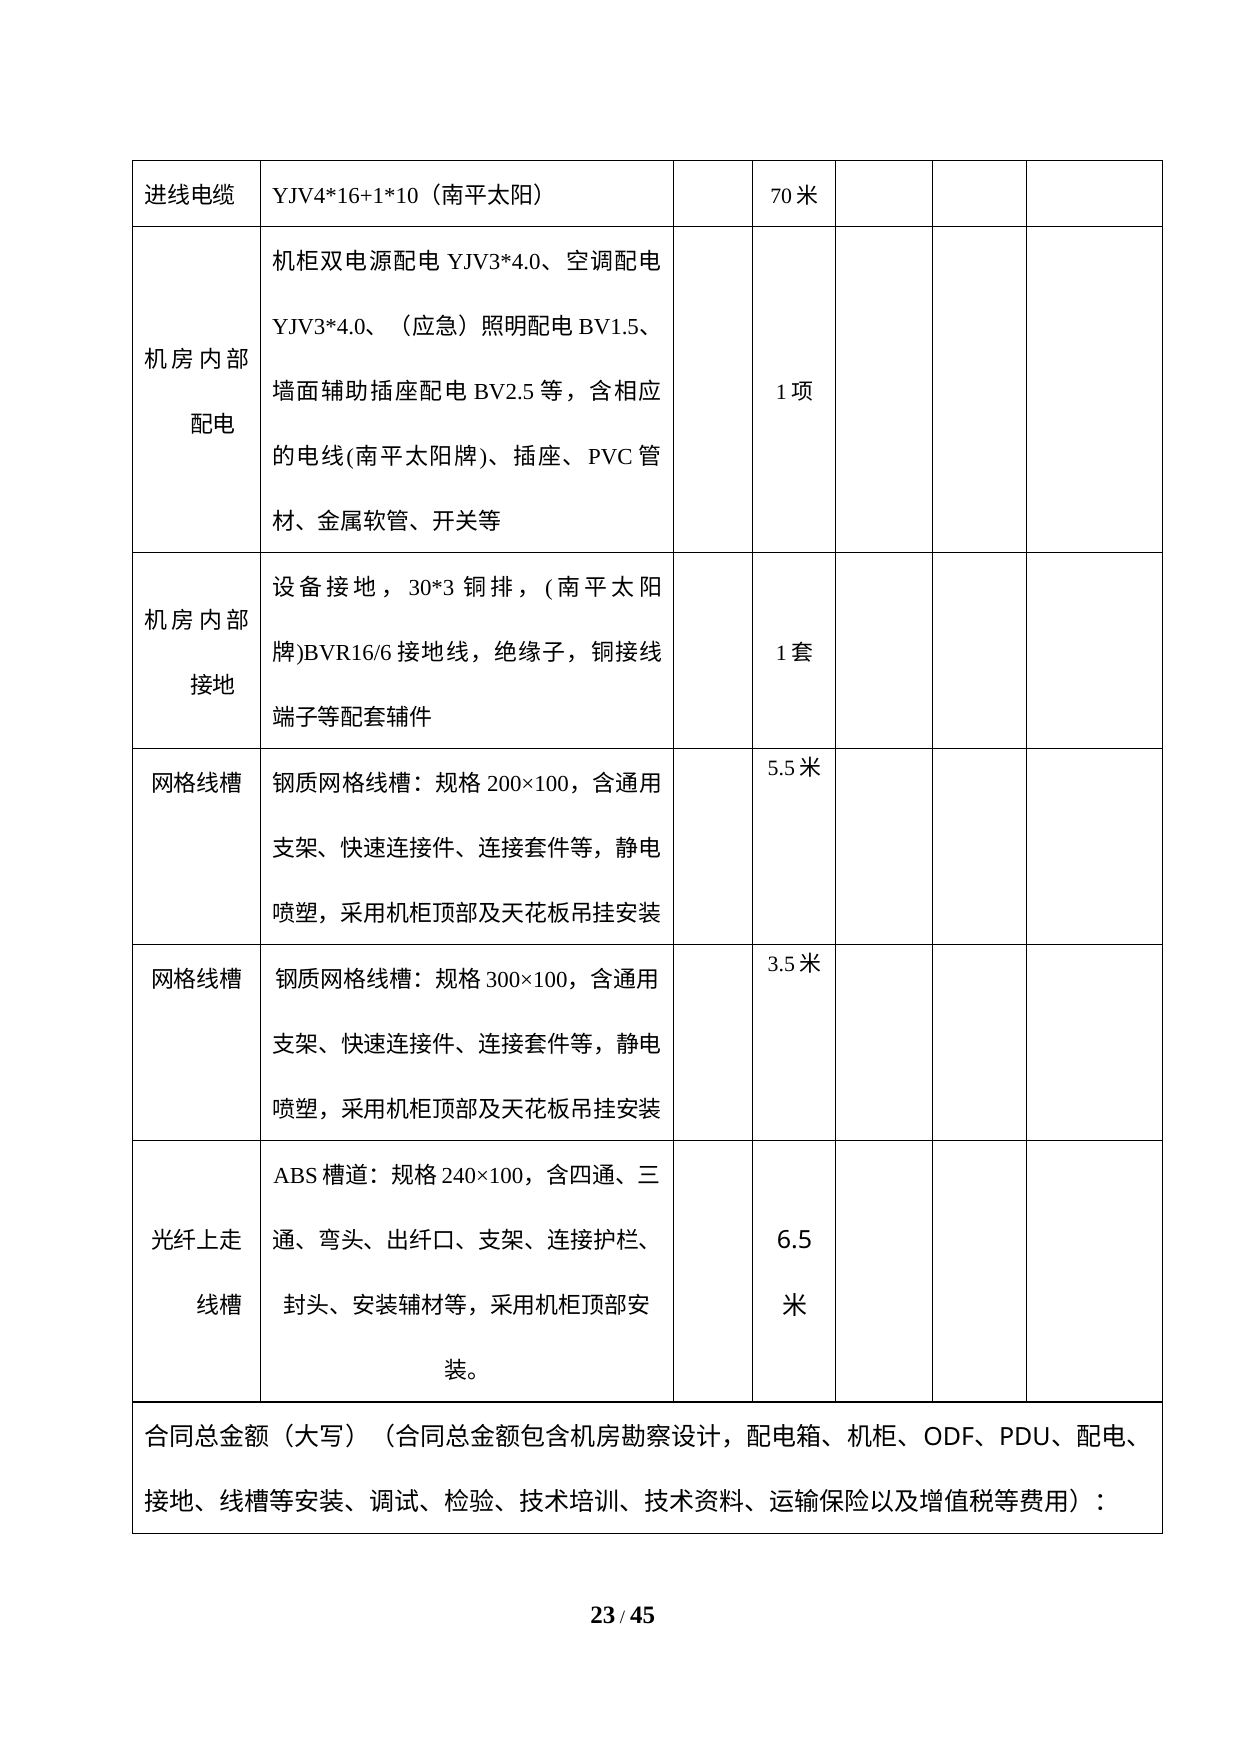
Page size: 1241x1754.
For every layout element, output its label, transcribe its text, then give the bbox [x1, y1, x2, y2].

table_cell 70米 [753, 161, 835, 226]
table_cell 机房内部配电 [133, 227, 260, 552]
table_cell [933, 945, 1026, 1140]
table_cell [836, 749, 932, 944]
table_cell 1项 [753, 227, 835, 552]
table_cell [933, 749, 1026, 944]
table_cell 机房内部接地 [133, 553, 260, 748]
table_cell [933, 227, 1026, 552]
table_cell [836, 227, 932, 552]
table_cell [1027, 1141, 1162, 1401]
table_cell 钢质网格线槽：规格300×100，含通用支架、快速连接件、连接套件等，静电喷塑，采用机柜顶部及天花板吊挂安装 [261, 945, 673, 1140]
table_cell YJV4*16+1*10（南平太阳） [261, 161, 673, 226]
table_cell [674, 553, 752, 748]
table_cell 6.5米 [753, 1141, 835, 1401]
table_cell 1套 [753, 553, 835, 748]
table_cell [836, 945, 932, 1140]
table_cell [674, 749, 752, 944]
table_cell [674, 227, 752, 552]
table_cell [1027, 749, 1162, 944]
table_cell 钢质网格线槽：规格200×100，含通用支架、快速连接件、连接套件等，静电喷塑，采用机柜顶部及天花板吊挂安装 [261, 749, 673, 944]
table_cell [933, 553, 1026, 748]
table_cell 设备接地，30*3铜排，(南平太阳牌)BVR16/6接地线，绝缘子，铜接线端子等配套辅件 [261, 553, 673, 748]
table_cell 3.5米 [753, 945, 835, 1140]
table_cell [1027, 227, 1162, 552]
table_cell [933, 1141, 1026, 1401]
table_cell 5.5米 [753, 749, 835, 944]
table_cell [1027, 161, 1162, 226]
table_cell [1027, 553, 1162, 748]
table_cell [133, 1403, 1162, 1532]
table_cell [836, 553, 932, 748]
table_cell ABS槽道：规格240×100，含四通、三通、弯头、出纤口、支架、连接护栏、封头、安装辅材等，采用机柜顶部安装。 [261, 1141, 673, 1401]
table_cell [836, 161, 932, 226]
table_cell [1027, 945, 1162, 1140]
table_cell [674, 1141, 752, 1401]
table_cell 网格线槽 [133, 945, 260, 1140]
table_cell [933, 161, 1026, 226]
table_cell [836, 1141, 932, 1401]
table_cell 光纤上走线槽 [133, 1141, 260, 1401]
table_cell [674, 161, 752, 226]
table_cell [674, 945, 752, 1140]
table_cell 进线电缆 [133, 161, 260, 226]
table_cell 网格线槽 [133, 749, 260, 944]
table_cell 机柜双电源配电YJV3*4.0、空调配电YJV3*4.0、（应急）照明配电BV1.5、墙面辅助插座配电BV2.5等，含相应的电线(南平太阳牌)、插座、PVC管材、金属软管、开关等 [261, 227, 673, 552]
